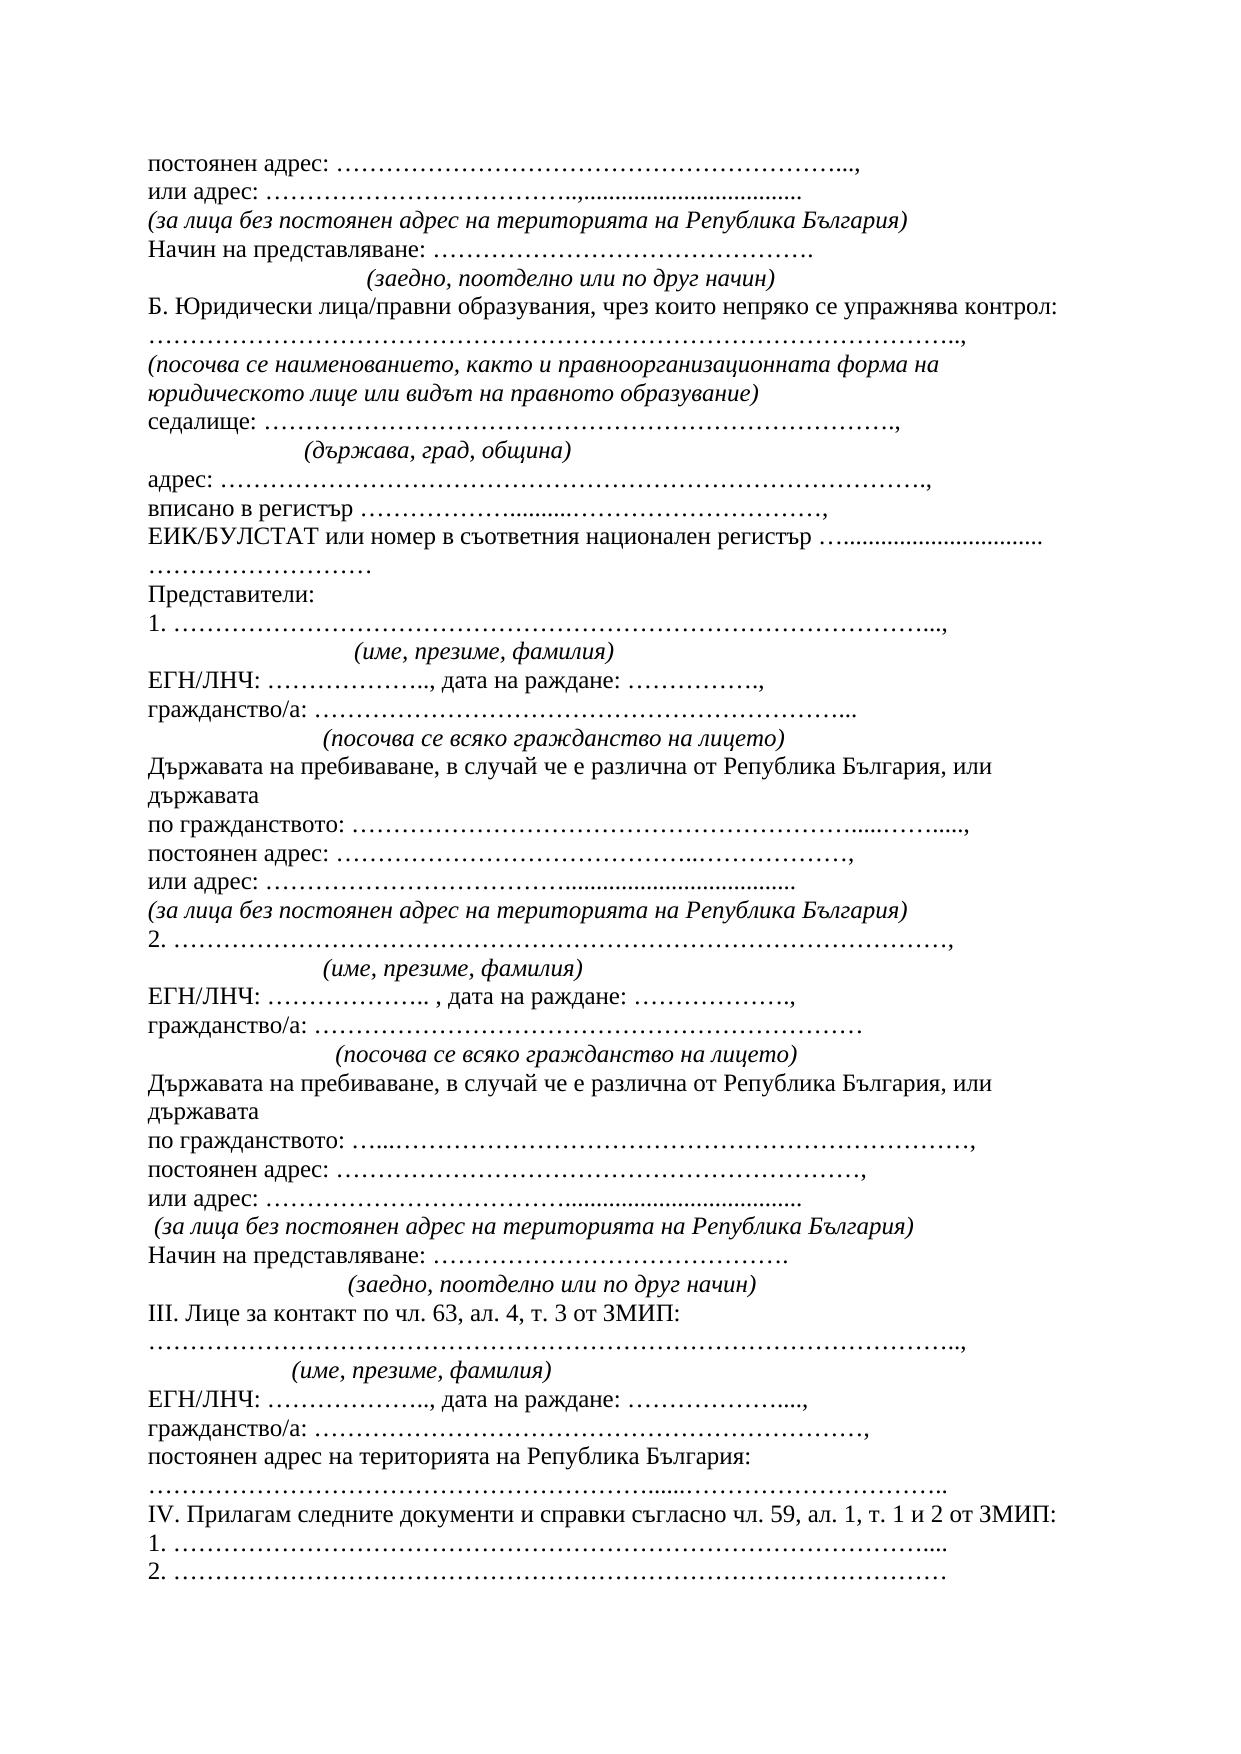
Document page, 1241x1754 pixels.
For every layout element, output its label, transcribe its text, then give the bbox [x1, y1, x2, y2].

text (посочва се всяко гражданство на лицето) [148, 723, 1093, 751]
text (посочва се всяко гражданство на лицето) [148, 1039, 1093, 1068]
text гражданство/а: …………………………………………………………, [148, 1413, 1093, 1441]
text ЕГН/ЛНЧ: ……………….., дата на раждане: ……………., [148, 665, 1093, 694]
text Начин на представляване: ……………………………………. [148, 1240, 1093, 1269]
text …………………………………………………………………………………….., [148, 320, 1093, 349]
text постоянен адрес: ………………………………………………………, [148, 1154, 1093, 1183]
text (заедно, поотделно или по друг начин) [148, 1269, 1093, 1298]
text …………………………………………………………………………………….., [148, 1326, 1093, 1355]
text (име, презиме, фамилия) [148, 636, 1093, 665]
text 1. ………………………………………………………………………………..., [148, 608, 1093, 636]
text ЕИК/БУЛСТАТ или номер в съответния национален регистър …................................……………………… [148, 521, 1093, 579]
text адрес: …………………………………………………………………………., [148, 464, 1093, 493]
text ……………………………………………………......………………………….. [148, 1470, 1093, 1499]
text или адрес: ………………………………...................................... [148, 1183, 1093, 1211]
text постоянен адрес: ……………………………………………………..., [148, 148, 1093, 176]
text Представители: [148, 579, 1093, 608]
text по гражданството: …...……………………………………………………………, [148, 1125, 1093, 1154]
text (за лица без постоянен адрес на територията на Република България) [148, 1211, 1093, 1240]
text гражданство/а: ………………………………………………………... [148, 694, 1093, 723]
text (за лица без постоянен адрес на територията на Република България) [148, 895, 1093, 924]
text седалище: …………………………………………………………………., [148, 406, 1093, 435]
text Държавата на пребиваване, в случай че е различна от Република България, или държавата [148, 751, 1093, 809]
text 2. ………………………………………………………………………………… [148, 1556, 1093, 1585]
text III. Лице за контакт по чл. 63, ал. 4, т. 3 от ЗМИП: [148, 1298, 1093, 1326]
text Държавата на пребиваване, в случай че е различна от Република България, или държавата [148, 1068, 1093, 1125]
text вписано в регистър ………………..........…………………………, [148, 493, 1093, 521]
text ЕГН/ЛНЧ: ……………….., дата на раждане: ………………...., [148, 1384, 1093, 1413]
text или адрес: ………………………………..................................... [148, 866, 1093, 895]
text гражданство/а: ………………………………………………………… [148, 1010, 1093, 1039]
text (заедно, поотделно или по друг начин) [148, 263, 1093, 291]
text Начин на представляване: ………………………………………. [148, 234, 1093, 263]
text ІV. Прилагам следните документи и справки съгласно чл. 59, ал. 1, т. 1 и 2 от ЗМИП: [148, 1499, 1093, 1528]
text (държава, град, община) [148, 435, 1093, 464]
text или адрес: ………………………………..,................................... [148, 176, 1093, 205]
text Б. Юридически лица/правни образувания, чрез които непряко се упражнява контрол: [148, 291, 1093, 320]
text (за лица без постоянен адрес на територията на Република България) [148, 205, 1093, 234]
text ЕГН/ЛНЧ: ……………….. , дата на раждане: ………………., [148, 981, 1093, 1010]
text (име, презиме, фамилия) [148, 1355, 1093, 1384]
text 2. …………………………………………………………………………………, [148, 924, 1093, 953]
text (име, презиме, фамилия) [148, 953, 1093, 981]
text (посочва се наименованието, както и правноорганизационната форма на юридическото лице или видът на правното образувание) [148, 349, 1093, 406]
text по гражданството: …………………………………………………….....……....., [148, 809, 1093, 838]
text постоянен адрес: ……………………………………..………………, [148, 838, 1093, 866]
text 1. ……………………………………………………………………………….... [148, 1528, 1093, 1556]
text постоянен адрес на територията на Република България: [148, 1441, 1093, 1470]
